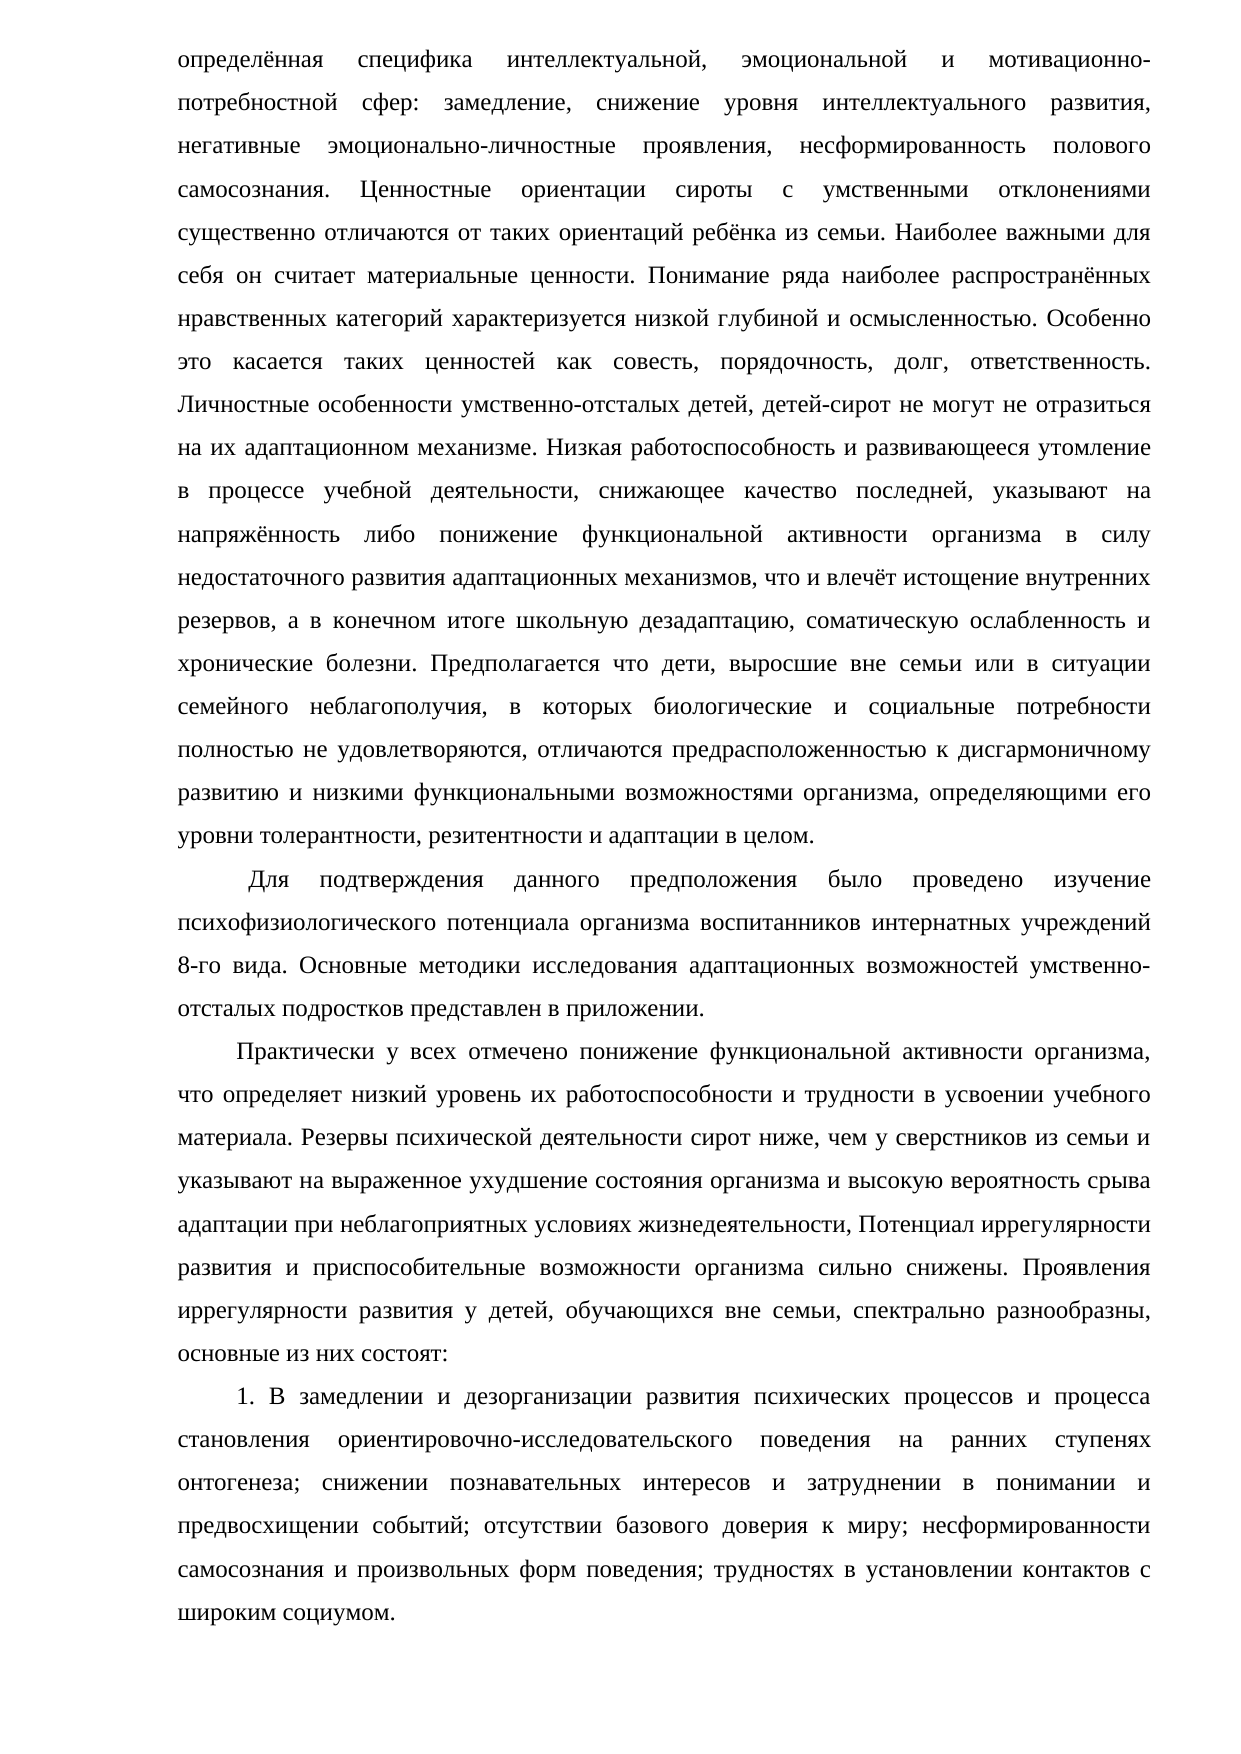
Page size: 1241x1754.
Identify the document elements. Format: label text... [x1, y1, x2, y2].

text Для подтверждения данного предположения было проведено изучение психофизиологического потенциала организма воспитанников интернатных учреждений 8-го вида. Основные методики исследования адаптационных возможностей умственно-отсталых подростков представлен в приложении. [177, 864, 1152, 1022]
text 1. В замедлении и дезорганизации развития психических процессов и процесса становления ориентировочно-исследовательского поведения на ранних ступенях онтогенеза; снижении познавательных интересов и затруднении в понимании и предвосхищении событий; отсутствии базового доверия к миру; несформированности самосознания и произвольных форм поведения; трудностях в установлении контактов с широким социумом. [177, 1381, 1152, 1626]
text Практически у всех отмечено понижение функциональной активности организма, что определяет низкий уровень их работоспособности и трудности в усвоении учебного материала. Резервы психической деятельности сирот ниже, чем у сверстников из семьи и указывают на выраженное ухудшение состояния организма и высокую вероятность срыва адаптации при неблагоприятных условиях жизнедеятельности, Потенциал иррегулярности развития и приспособительные возможности организма сильно снижены. Проявления иррегулярности развития у детей, обучающихся вне семьи, спектрально разнообразны, основные из них состоят: [177, 1036, 1152, 1367]
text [177, 44, 1152, 849]
